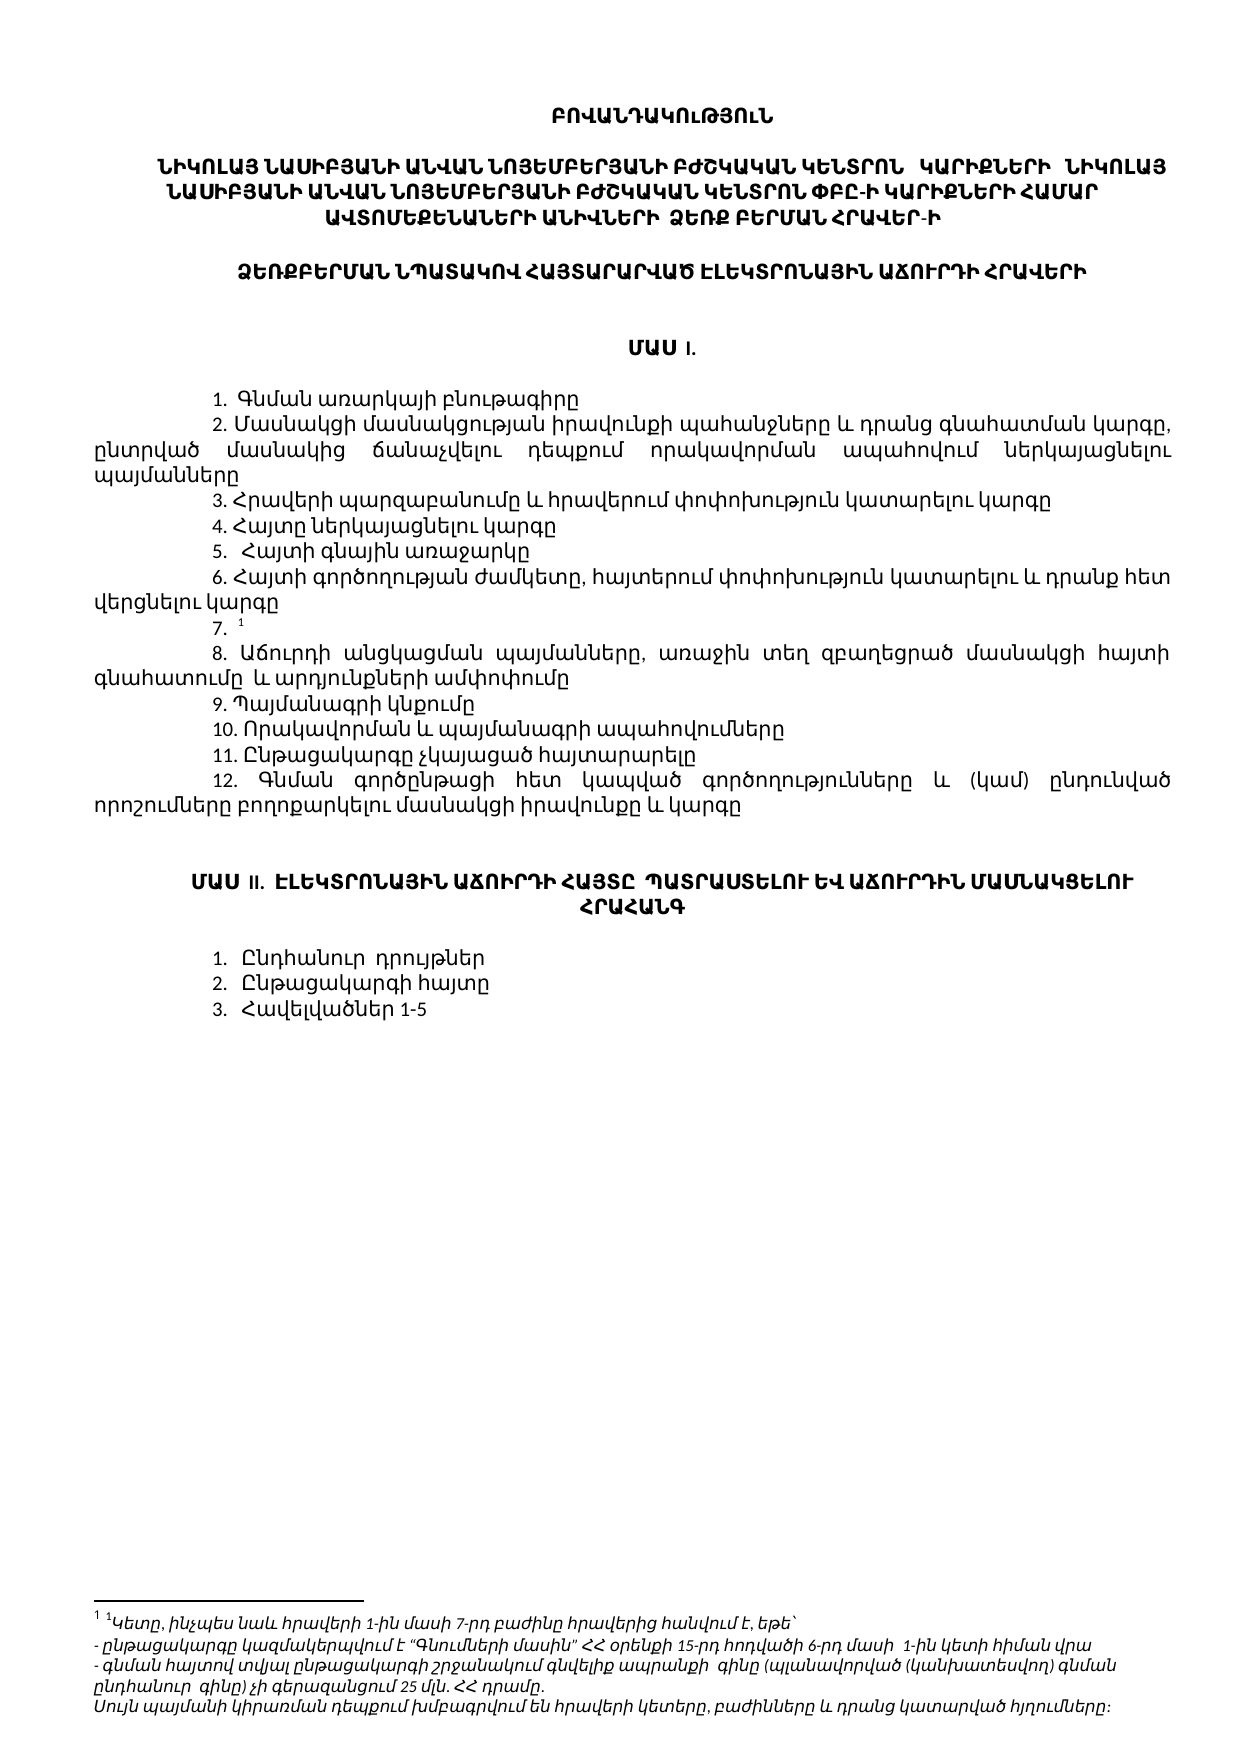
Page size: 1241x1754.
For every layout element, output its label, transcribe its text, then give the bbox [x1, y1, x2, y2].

text 12. Գնման գործընթացի հետ կապված գործողությունները և (կամ) ընդունված որոշումները բողոքարկելու մասնակցի իրավունքը և կարգը [94, 767, 1171, 818]
text 3. Հավելվածներ 1-5 [94, 996, 1171, 1021]
text 1. Ընդհանուր դրույթներ [94, 945, 1171, 971]
text 11. Ընթացակարգը չկայացած հայտարարելը [94, 742, 1171, 767]
text ՁԵՌՔԲԵՐՄԱՆ ՆՊԱՏԱԿՈՎ ՀԱՅՏԱՐԱՐՎԱԾ ԷԼԵԿՏՐՈՆԱՅԻՆ ԱՃՈՒՐԴԻ ՀՐԱՎԵՐԻ [94, 259, 1171, 284]
text ՄԱՍ II. ԷԼԵԿՏՐՈՆԱՅԻՆ ԱՃՈԻՐԴԻ ՀԱՅՏԸ ՊԱՏՐԱՍՏԵԼՈՒ ԵՎ ԱՃՈՒՐԴԻՆ ՄԱՍՆԱԿՑԵԼՈՒ ՀՐԱՀԱՆԳ [94, 869, 1171, 920]
text ՄԱՍ I. [94, 335, 1171, 361]
text 2. Մասնակցի մասնակցության իրավունքի պահանջները և դրանց գնահատման կարգը, ընտրված մասնակից ճանաչվելու դեպքում որակավորման ապահովում ներկայացնելու պայմանները [94, 411, 1171, 488]
text 7. 1 [94, 615, 1171, 640]
text ՆԻԿՈԼԱՅ ՆԱՍԻԲՅԱՆԻ ԱՆՎԱՆ ՆՈՅԵՄԲԵՐՅԱՆԻ ԲԺՇԿԱԿԱՆ ԿԵՆՏՐՈՆ ԿԱՐԻՔՆԵՐԻ ՆԻԿՈԼԱՅ ՆԱՍԻԲՅԱՆԻ ԱՆՎԱՆ ՆՈՅԵՄԲԵՐՅԱՆԻ ԲԺՇԿԱԿԱՆ ԿԵՆՏՐՈՆ ՓԲԸ-Ի ԿԱՐԻՔՆԵՐԻ ՀԱՄԱՐ ԱՎՏՈՄԵՔԵՆԱՆԵՐԻ ԱՆԻՎՆԵՐԻ ՁԵՌՔ ԲԵՐՄԱՆ ՀՐԱՎԵՐ-Ի [94, 154, 1171, 230]
text 6. Հայտի գործողության ժամկետը, հայտերում փոփոխություն կատարելու և դրանք հետ վերցնելու կարգը [94, 564, 1171, 615]
text 4. Հայտը ներկայացնելու կարգը [94, 513, 1171, 538]
text 8. Աճուրդի անցկացման պայմանները, առաջին տեղ զբաղեցրած մասնակցի հայտի գնահատումը և արդյունքների ամփոփումը [94, 640, 1171, 691]
text 2. Ընթացակարգի հայտը [94, 971, 1171, 996]
text 10. Որակավորման և պայմանագրի ապահովումները [94, 716, 1171, 742]
text 3. Հրավերի պարզաբանումը և հրավերում փոփոխություն կատարելու կարգը [94, 488, 1171, 513]
text 9. Պայմանագրի կնքումը [94, 691, 1171, 716]
text 5. Հայտի գնային առաջարկը [94, 538, 1171, 564]
text 1. Գնման առարկայի բնութագիրը [94, 386, 1171, 411]
text ԲՈՎԱՆԴԱԿՈւԹՅՈւՆ [94, 103, 1171, 128]
